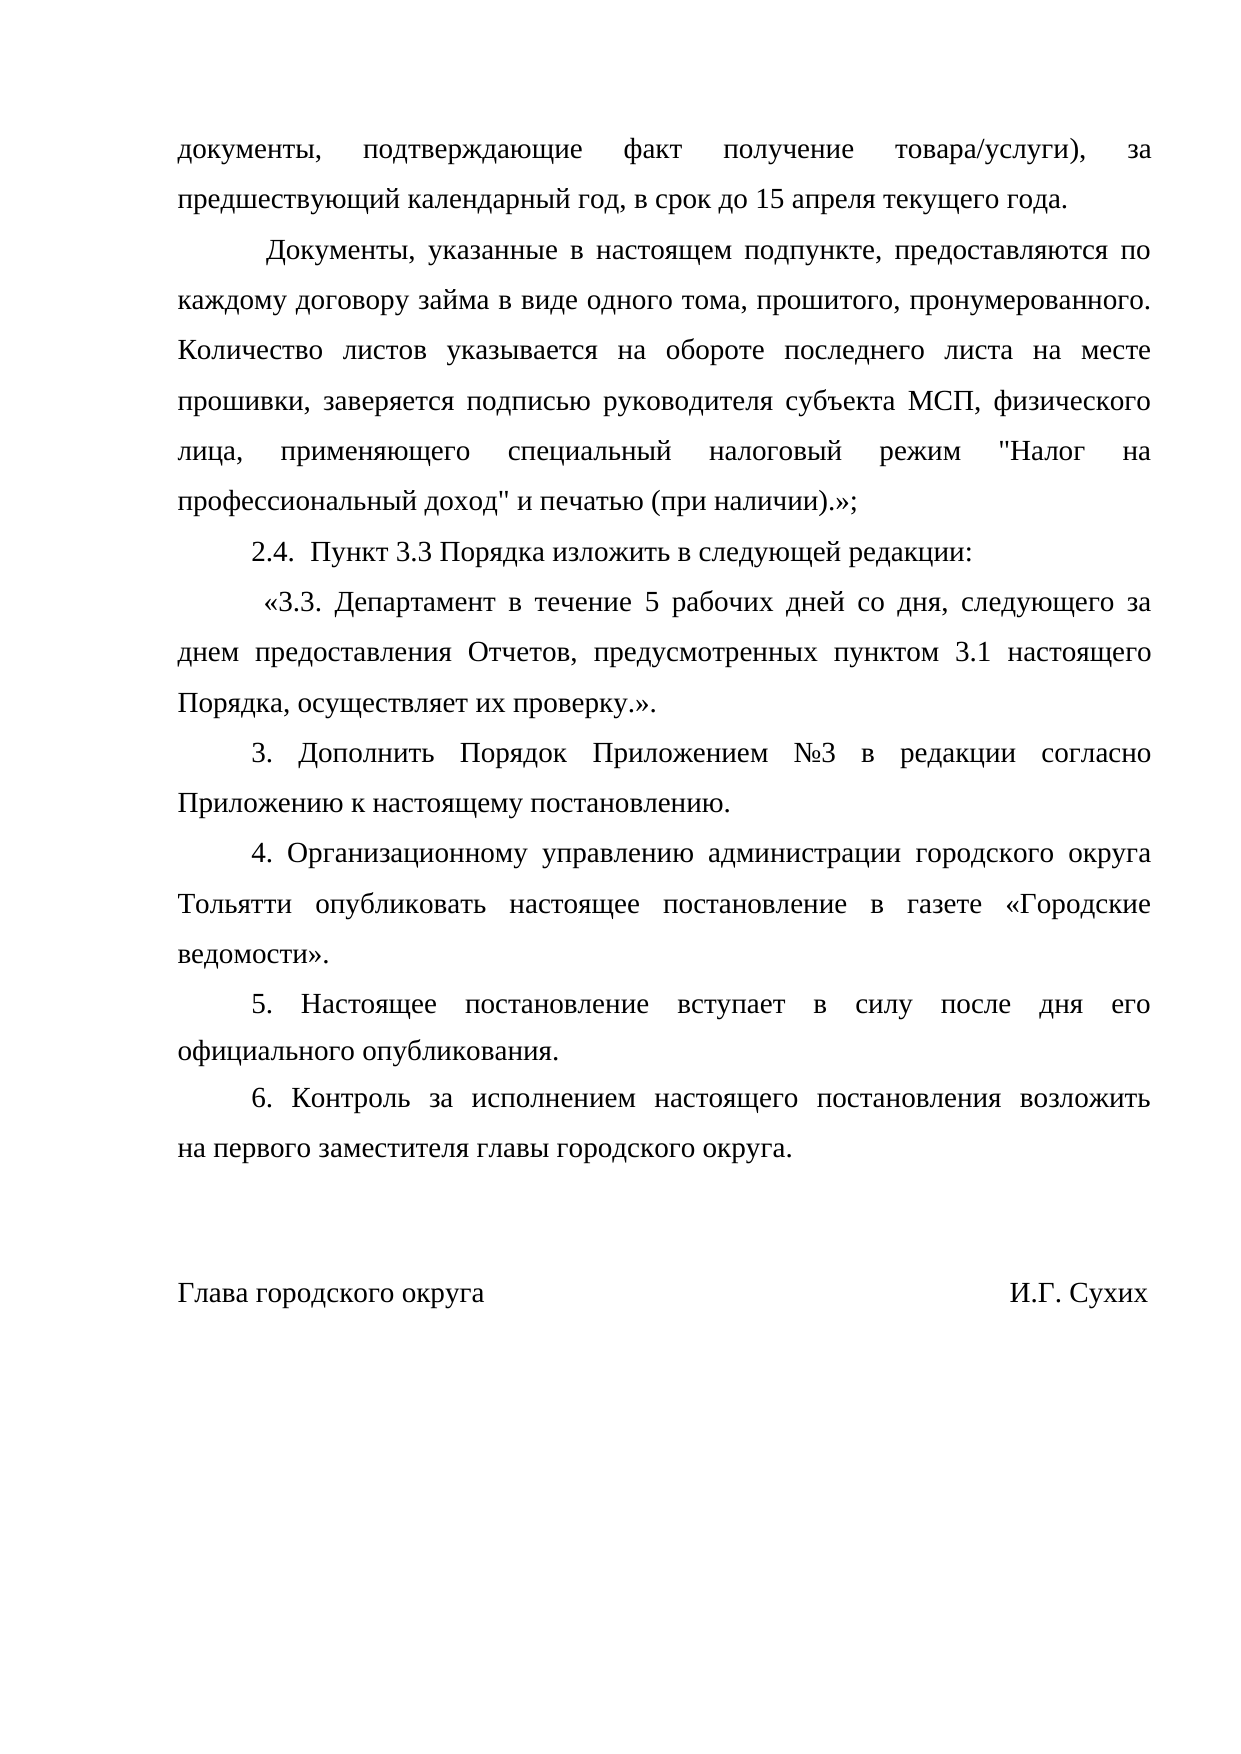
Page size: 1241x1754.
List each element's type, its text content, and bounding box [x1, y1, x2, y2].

text 5. Настоящее постановление вступает в силу после дня его официального опубликования. [177, 987, 1152, 1067]
text 6. Контроль за исполнением настоящего постановления возложить на первого заместителя главы городского округа. [177, 1080, 1152, 1164]
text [177, 131, 1152, 215]
text 3. Дополнить Порядок Приложением №3 в редакции согласно Приложению к настоящему постановлению. [177, 735, 1152, 819]
list Пункт 3.3 Порядка изложить в следующей редакции: [177, 534, 1152, 567]
text 4. Организационному управлению администрации городского округа Тольятти опубликовать настоящее постановление в газете «Городские ведомости». [177, 836, 1152, 970]
list «3.3. Департамент в течение 5 рабочих дней со дня, следующего за днем предоставления Отчетов, предусмотренных пунктом 3.1 настоящего Порядка, осуществляет их проверку.». [177, 584, 1152, 718]
text Документы, указанные в настоящем подпункте, предоставляются по каждому договору займа в виде одного тома, прошитого, пронумерованного. Количество листов указывается на обороте последнего листа на месте прошивки, заверяется подписью руководителя субъекта МСП, физического лица, применяющего специальный налоговый режим "Налог на профессиональный доход" и печатью (при наличии).»; [177, 232, 1152, 517]
text Глава городского округа И.Г. Сухих [177, 1275, 1152, 1308]
